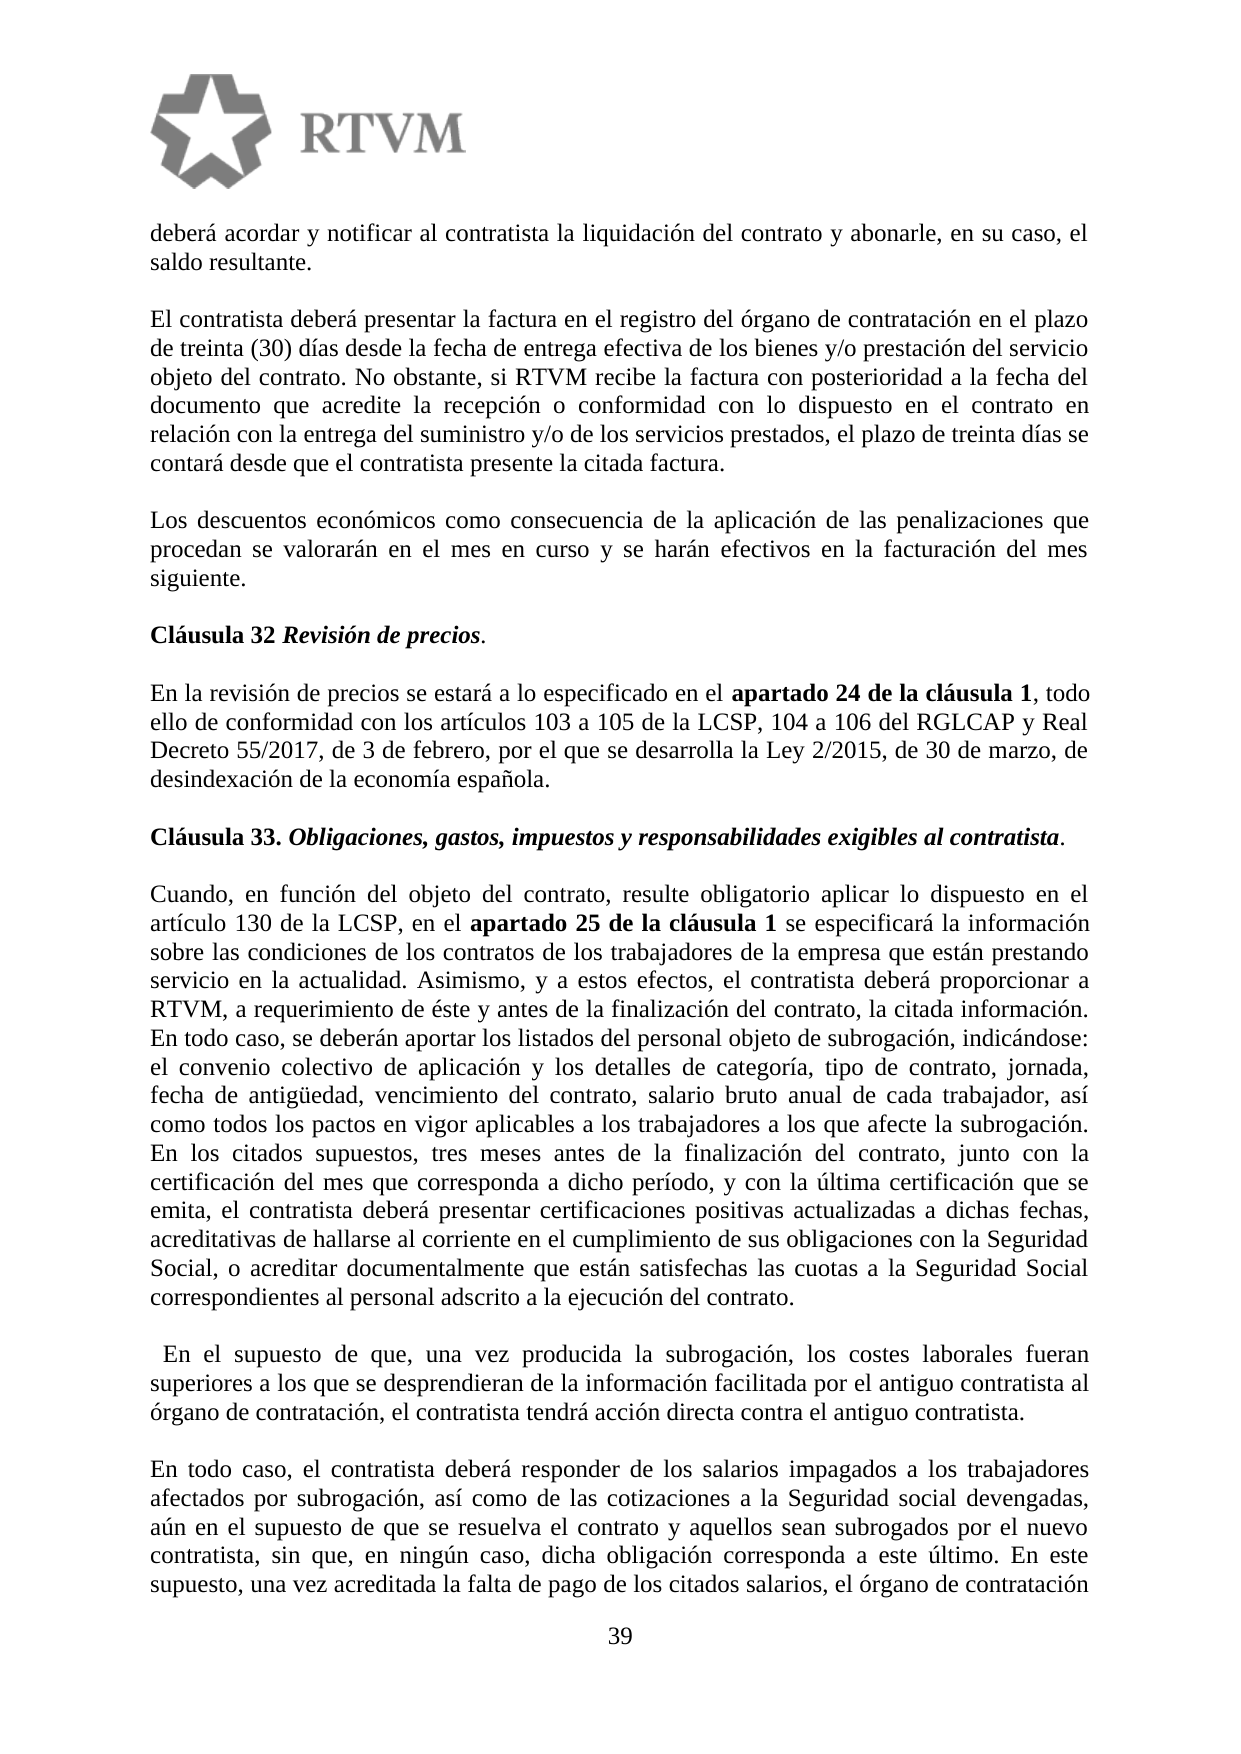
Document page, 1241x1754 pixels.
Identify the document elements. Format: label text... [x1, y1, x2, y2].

text Cláusula 33. Obligaciones, gastos, impuestos y responsabilidades exigibles al contratista. [150, 822, 1090, 850]
text En el supuesto de que, una vez producida la subrogación, los costes laborales fueran superiores a los que se desprendieran de la información facilitada por el antiguo contratista al órgano de contratación, el contratista tendrá acción directa contra el antiguo contratista. [150, 1339, 1090, 1425]
picture [150, 74, 466, 189]
text Cláusula 32 Revisión de precios. [150, 620, 1090, 649]
text Los descuentos económicos como consecuencia de la aplicación de las penalizaciones que procedan se valorarán en el mes en curso y se harán efectivos en la facturación del mes siguiente. [150, 505, 1090, 592]
text Cuando, en función del objeto del contrato, resulte obligatorio aplicar lo dispuesto en el artículo 130 de la LCSP, en el apartado 25 de la cláusula 1 se especificará la información sobre las condiciones de los contratos de los trabajadores de la empresa que están prestando servicio en la actualidad. Asimismo, y a estos efectos, el contratista deberá proporcionar a RTVM, a requerimiento de éste y antes de la finalización del contrato, la citada información. En todo caso, se deberán aportar los listados del personal objeto de subrogación, indicándose: el convenio colectivo de aplicación y los detalles de categoría, tipo de contrato, jornada, fecha de antigüedad, vencimiento del contrato, salario bruto anual de cada trabajador, así como todos los pactos en vigor aplicables a los trabajadores a los que afecte la subrogación. En los citados supuestos, tres meses antes de la finalización del contrato, junto con la certificación del mes que corresponda a dicho período, y con la última certificación que se emita, el contratista deberá presentar certificaciones positivas actualizadas a dichas fechas, acreditativas de hallarse al corriente en el cumplimiento de sus obligaciones con la Seguridad Social, o acreditar documentalmente que están satisfechas las cuotas a la Seguridad Social correspondientes al personal adscrito a la ejecución del contrato. [150, 879, 1090, 1310]
text El contratista deberá presentar la factura en el registro del órgano de contratación en el plazo de treinta (30) días desde la fecha de entrega efectiva de los bienes y/o prestación del servicio objeto del contrato. No obstante, si RTVM recibe la factura con posterioridad a la fecha del documento que acredite la recepción o conformidad con lo dispuesto en el contrato en relación con la entrega del suministro y/o de los servicios prestados, el plazo de treinta días se contará desde que el contratista presente la citada factura. [150, 304, 1090, 477]
text En la revisión de precios se estará a lo especificado en el apartado 24 de la cláusula 1, todo ello de conformidad con los artículos 103 a 105 de la LCSP, 104 a 106 del RGLCAP y Real Decreto 55/2017, de 3 de febrero, por el que se desarrolla la Ley 2/2015, de 30 de marzo, de desindexación de la economía española. [150, 678, 1090, 793]
